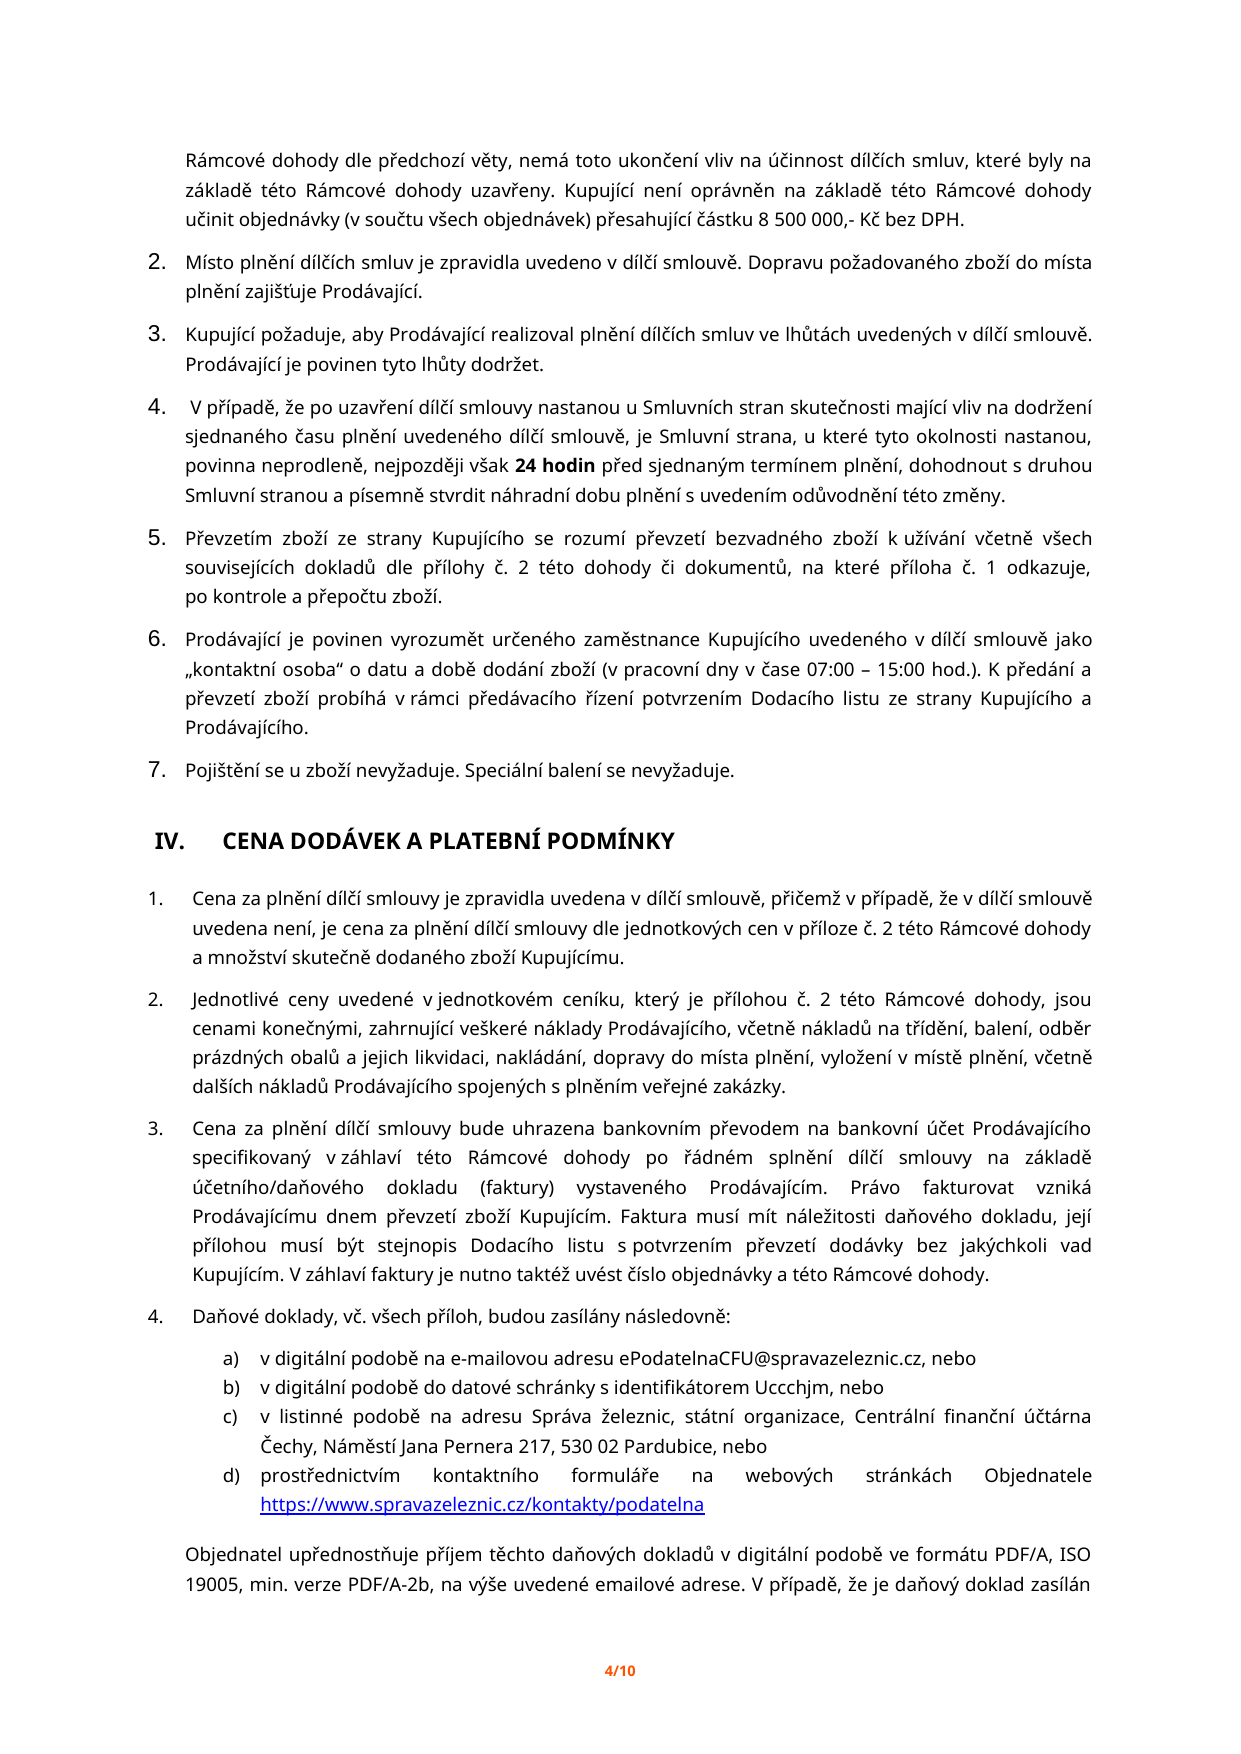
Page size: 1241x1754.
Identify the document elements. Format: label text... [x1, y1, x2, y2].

list Převzetím zboží ze strany Kupujícího se rozumí převzetí bezvadného zboží k užívání včetně všech souvisejících dokladů dle přílohy č. 2 této dohody či dokumentů, na které příloha č. 1 odkazuje, po kontrole a přepočtu zboží. [148, 524, 1093, 609]
subtitle Cena za plnění dílčí smlouvy bude uhrazena bankovním převodem na bankovní účet Prodávajícího specifikovaný v záhlaví této Rámcové dohody po řádném splnění dílčí smlouvy na základě účetního/daňového dokladu (faktury) vystaveného Prodávajícím. Právo fakturovat vzniká Prodávajícímu dnem převzetí zboží Kupujícím. Faktura musí mít náležitosti daňového dokladu, její přílohou musí být stejnopis Dodacího listu s potvrzením převzetí dodávky bez jakýchkoli vad Kupujícím. V záhlaví faktury je nutno taktéž uvést číslo objednávky a této Rámcové dohody. [148, 1115, 1093, 1287]
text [185, 1542, 1093, 1597]
list prostřednictvím kontaktního formuláře na webových stránkách Objednatele https://www.spravazeleznic.cz/kontakty/podatelna [223, 1462, 1093, 1517]
list CENA DODÁVEK A PLATEBNÍ PODMÍNKY [185, 824, 1093, 856]
subtitle Cena za plnění dílčí smlouvy je zpravidla uvedena v dílčí smlouvě, přičemž v případě, že v dílčí smlouvě uvedena není, je cena za plnění dílčí smlouvy dle jednotkových cen v příloze č. 2 této Rámcové dohody a množství skutečně dodaného zboží Kupujícímu. [148, 886, 1093, 969]
list V případě, že po uzavření dílčí smlouvy nastanou u Smluvních stran skutečnosti mající vliv na dodržení sjednaného času plnění uvedeného dílčí smlouvě, je Smluvní strana, u které tyto okolnosti nastanou, povinna neprodleně, nejpozději však 24 hodin před sjednaným termínem plnění, dohodnout s druhou Smluvní stranou a písemně stvrdit náhradní dobu plnění s uvedením odůvodnění této změny. [148, 393, 1093, 507]
list Kupující požaduje, aby Prodávající realizoval plnění dílčích smluv ve lhůtách uvedených v dílčí smlouvě. Prodávající je povinen tyto lhůty dodržet. [148, 320, 1093, 376]
list v listinné podobě na adresu Správa železnic, státní organizace, Centrální finanční účtárna Čechy, Náměstí Jana Pernera 217, 530 02 Pardubice, nebo [223, 1404, 1093, 1459]
list v digitální podobě do datové schránky s identifikátorem Uccchjm, nebo [223, 1374, 1093, 1400]
subtitle Jednotlivé ceny uvedené v jednotkovém ceníku, který je přílohou č. 2 této Rámcové dohody, jsou cenami konečnými, zahrnující veškeré náklady Prodávajícího, včetně nákladů na třídění, balení, odběr prázdných obalů a jejich likvidaci, nakládání, dopravy do místa plnění, vyložení v místě plnění, včetně dalších nákladů Prodávajícího spojených s plněním veřejné zakázky. [148, 986, 1093, 1099]
subtitle Prodávající je povinen vyrozumět určeného zaměstnance Kupujícího uvedeného v dílčí smlouvě jako „kontaktní osoba“ o datu a době dodání zboží (v pracovní dny v čase 07:00 – 15:00 hod.). K předání a převzetí zboží probíhá v rámci předávacího řízení potvrzením Dodacího listu ze strany Kupujícího a Prodávajícího. [148, 625, 1093, 740]
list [148, 148, 1093, 232]
list v digitální podobě na e-mailovou adresu ePodatelnaCFU@spravazeleznic.cz, nebo [223, 1345, 1093, 1371]
subtitle Pojištění se u zboží nevyžaduje. Speciální balení se nevyžaduje. [148, 756, 1093, 783]
list Místo plnění dílčích smluv je zpravidla uvedeno v dílčí smlouvě. Dopravu požadovaného zboží do místa plnění zajišťuje Prodávající. [148, 248, 1093, 304]
subtitle Daňové doklady, vč. všech příloh, budou zasílány následovně: [148, 1303, 1093, 1329]
